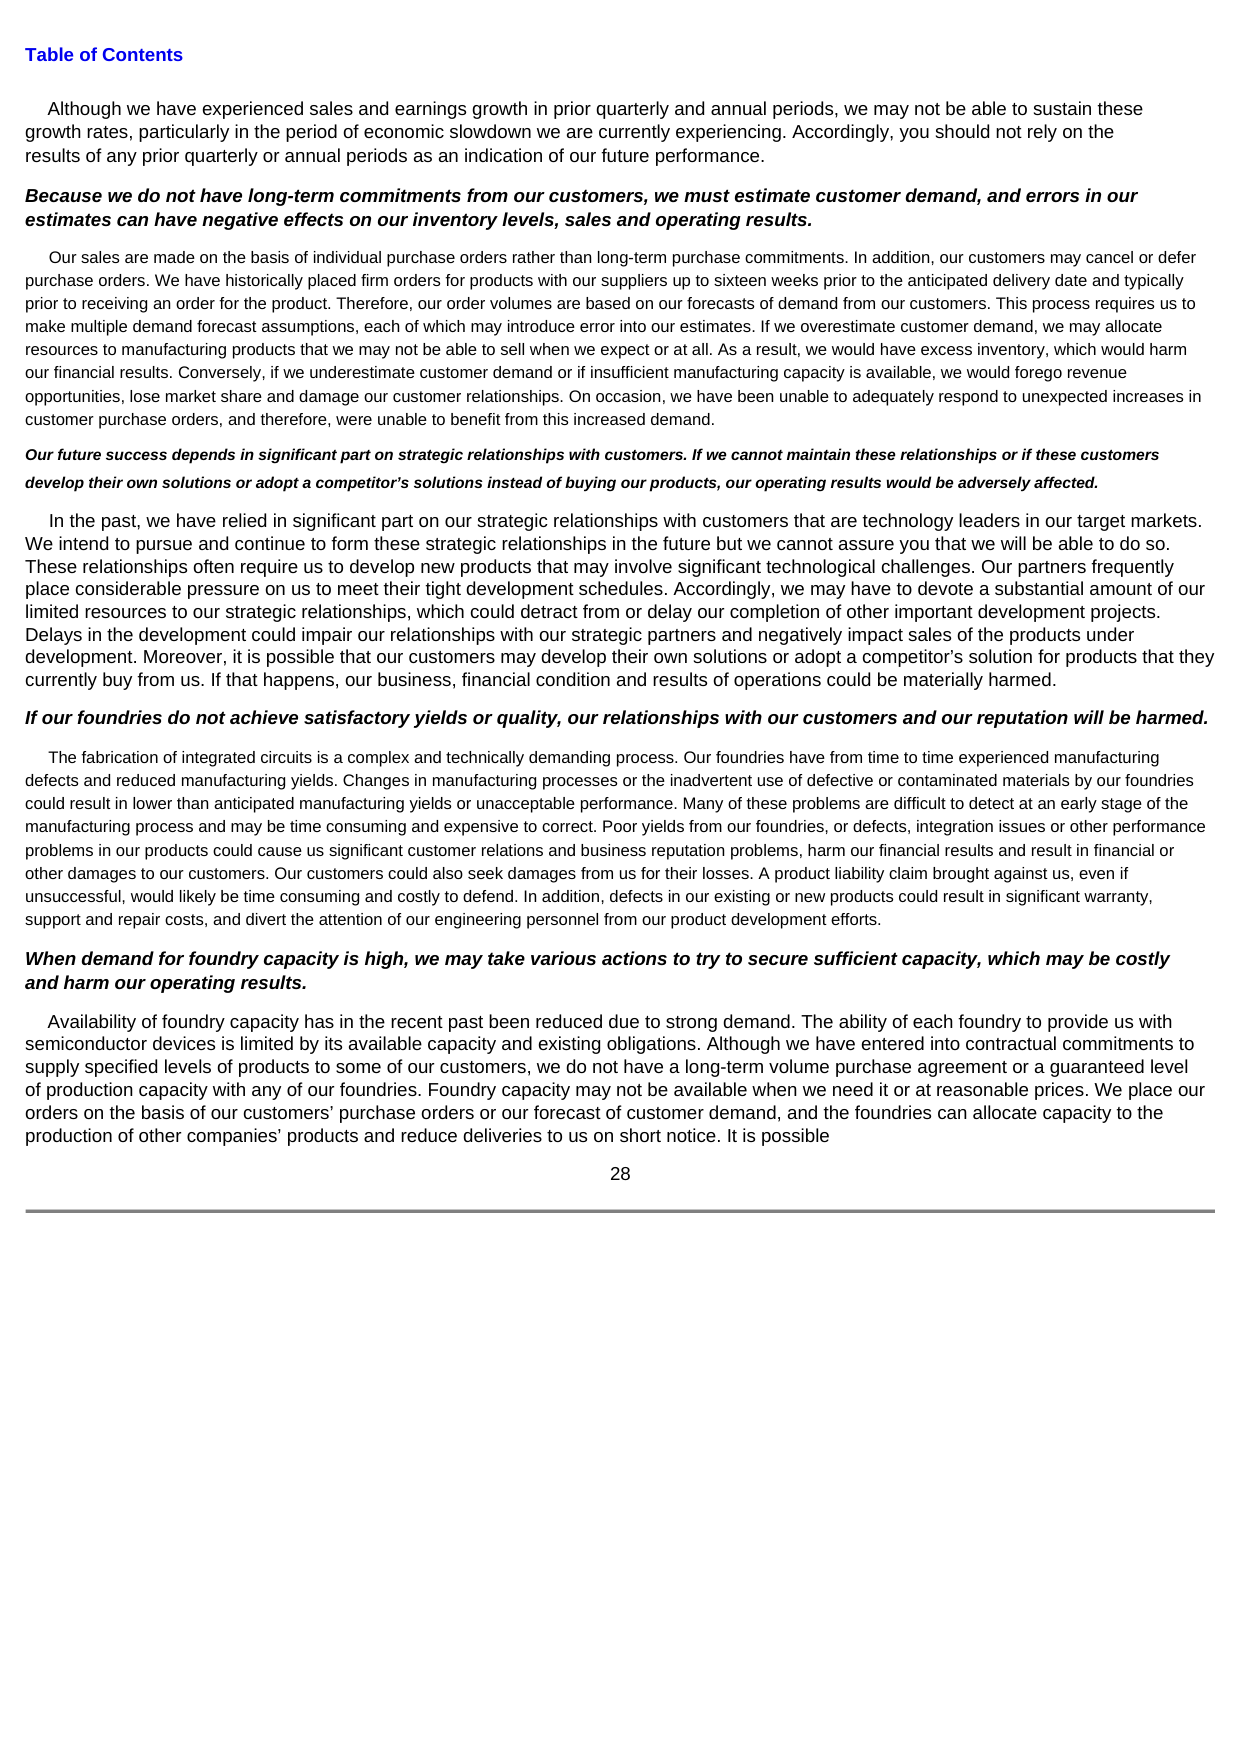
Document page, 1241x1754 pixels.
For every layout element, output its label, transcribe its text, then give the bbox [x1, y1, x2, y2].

text If our foundries do not achieve satisfactory yields or quality, our relationships with our customers and our reputation will be harmed. [25, 707, 1215, 728]
text Table of Contents [25, 44, 1215, 65]
text The fabrication of integrated circuits is a complex and technically demanding process. Our foundries have from time to time experienced manufacturing defects and reduced manufacturing yields. Changes in manufacturing processes or the inadvertent use of defective or contaminated materials by our foundries could result in lower than anticipated manufacturing yields or unacceptable performance. Many of these problems are difficult to detect at an early stage of the manufacturing process and may be time consuming and expensive to correct. Poor yields from our foundries, or defects, integration issues or other performance problems in our products could cause us significant customer relations and business reputation problems, harm our financial results and result in financial or other damages to our customers. Our customers could also seek damages from us for their losses. A product liability claim brought against us, even if unsuccessful, would likely be time consuming and costly to defend. In addition, defects in our existing or new products could result in significant warranty, support and repair costs, and divert the attention of our engineering personnel from our product development efforts. [25, 748, 1211, 929]
text Although we have experienced sales and earnings growth in prior quarterly and annual periods, we may not be able to sustain these growth rates, particularly in the period of economic slowdown we are currently experiencing. Accordingly, you should not rely on the results of any prior quarterly or annual periods as an indication of our future performance. [25, 97, 1165, 166]
text Our sales are made on the basis of individual purchase orders rather than long-term purchase commitments. In addition, our customers may cancel or defer purchase orders. We have historically placed firm orders for products with our suppliers up to sixteen weeks prior to the anticipated delivery date and typically prior to receiving an order for the product. Therefore, our order volumes are based on our forecasts of demand from our customers. This process requires us to make multiple demand forecast assumptions, each of which may introduce error into our estimates. If we overestimate customer demand, we may allocate resources to manufacturing products that we may not be able to sell when we expect or at all. As a result, we would have excess inventory, which would harm our financial results. Conversely, if we underestimate customer demand or if insufficient manufacturing capacity is available, we would forego revenue opportunities, lose market share and damage our customer relationships. On occasion, we have been unable to adequately respond to unexpected increases in customer purchase orders, and therefore, were unable to benefit from this increased demand. [25, 248, 1211, 429]
text In the past, we have relied in significant part on our strategic relationships with customers that are technology leaders in our target markets. We intend to pursue and continue to form these strategic relationships in the future but we cannot assure you that we will be able to do so. These relationships often require us to develop new products that may involve significant technological challenges. Our partners frequently place considerable pressure on us to meet their tight development schedules. Accordingly, we may have to devote a substantial amount of our limited resources to our strategic relationships, which could detract from or delay our completion of other important development projects. Delays in the development could impair our relationships with our strategic partners and negatively impact sales of the products under development. Moreover, it is possible that our customers may develop their own solutions or adopt a competitor’s solution for products that they currently buy from us. If that happens, our business, financial condition and results of operations could be materially harmed. [25, 510, 1215, 690]
text Our future success depends in significant part on strategic relationships with customers. If we cannot maintain these relationships or if these customers develop their own solutions or adopt a competitor’s solutions instead of buying our products, our operating results would be adversely affected. [25, 446, 1197, 492]
text Because we do not have long-term commitments from our customers, we must estimate customer demand, and errors in our estimates can have negative effects on our inventory levels, sales and operating results. [25, 184, 1199, 231]
text When demand for foundry capacity is high, we may take various actions to try to secure sufficient capacity, which may be costly and harm our operating results. [25, 947, 1203, 994]
text Availability of foundry capacity has in the recent past been reduced due to strong demand. The ability of each foundry to provide us with semiconductor devices is limited by its available capacity and existing obligations. Although we have entered into contractual commitments to supply specified levels of products to some of our customers, we do not have a long-term volume purchase agreement or a guaranteed level of production capacity with any of our foundries. Foundry capacity may not be available when we need it or at reasonable prices. We place our orders on the basis of our customers’ purchase orders or our forecast of customer demand, and the foundries can allocate capacity to the production of other companies’ products and reduce deliveries to us on short notice. It is possible [25, 1010, 1209, 1146]
picture [25, 1209, 1215, 1213]
text 28 [25, 1163, 1215, 1185]
